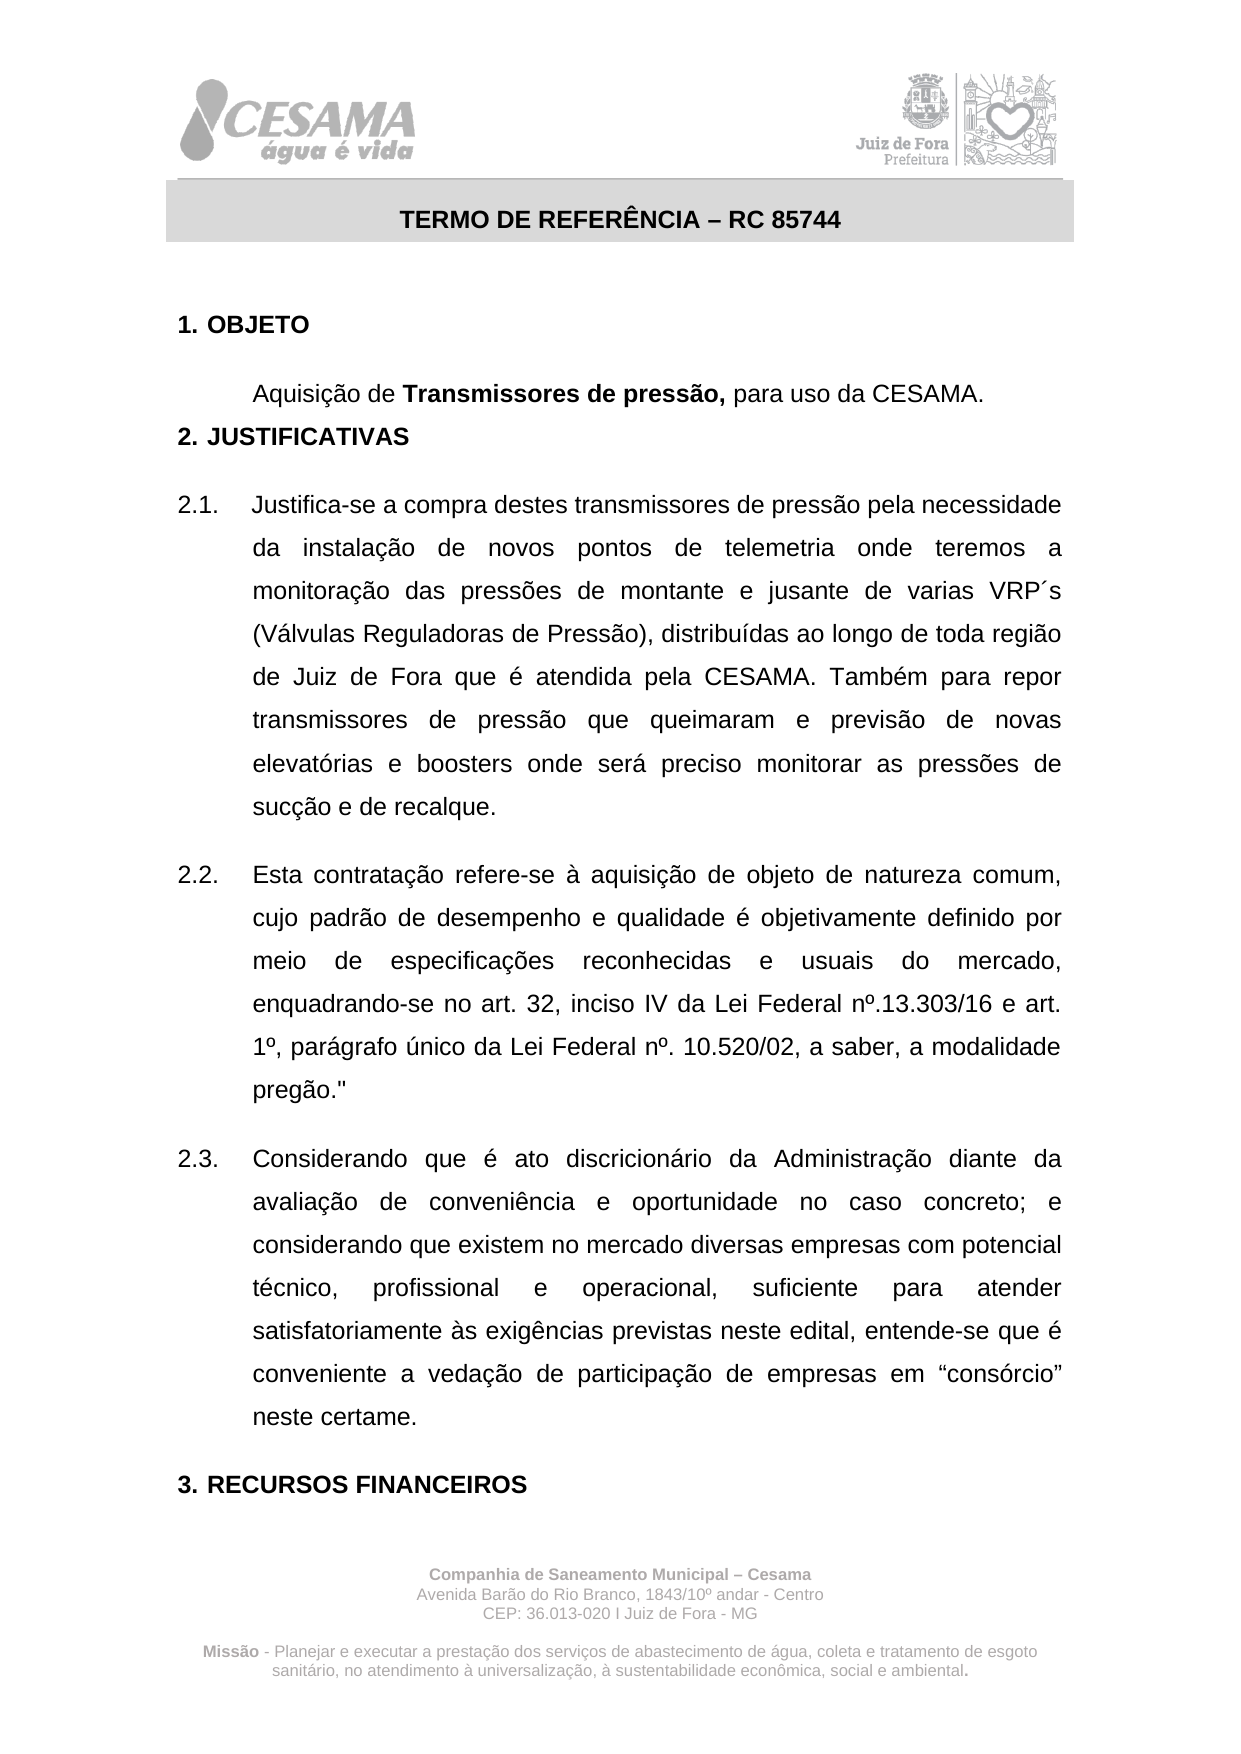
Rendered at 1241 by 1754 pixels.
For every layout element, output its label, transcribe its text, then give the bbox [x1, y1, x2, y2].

table_header TERMO DE REFERÊNCIA – RC 85744 [166, 180, 1074, 242]
picture [177, 73, 1064, 180]
list OBJETO [177, 311, 1063, 339]
list Considerando que é ato discricionário da Administração diante da avaliação de conveniência e oportunidade no caso concreto; e considerando que existem no mercado diversas empresas com potencial técnico, profissional e operacional, suficiente para atender satisfatoriamente às exigências previstas neste edital, entende-se que é conveniente a vedação de participação de empresas em “consórcio” neste certame. [177, 1144, 1063, 1431]
list Justifica-se a compra destes transmissores de pressão pela necessidade da instalação de novos pontos de telemetria onde teremos a monitoração das pressões de montante e jusante de varias VRP´s (Válvulas Reguladoras de Pressão), distribuídas ao longo de toda região de Juiz de Fora que é atendida pela CESAMA. Também para repor transmissores de pressão que queimaram e previsão de novas elevatórias e boosters onde será preciso monitorar as pressões de sucção e de recalque. [177, 490, 1063, 821]
list RECURSOS FINANCEIROS [177, 1471, 1063, 1499]
list JUSTIFICATIVAS [177, 422, 1063, 451]
list Esta contratação refere-se à aquisição de objeto de natureza comum, cujo padrão de desempenho e qualidade é objetivamente definido por meio de especificações reconhecidas e usuais do mercado, enquadrando-se no art. 32, inciso IV da Lei Federal nº.13.303/16 e art. 1º, parágrafo único da Lei Federal nº. 10.520/02, a saber, a modalidade pregão." [177, 860, 1063, 1104]
list Aquisição de Transmissores de pressão, para uso da CESAMA. [252, 379, 1063, 407]
